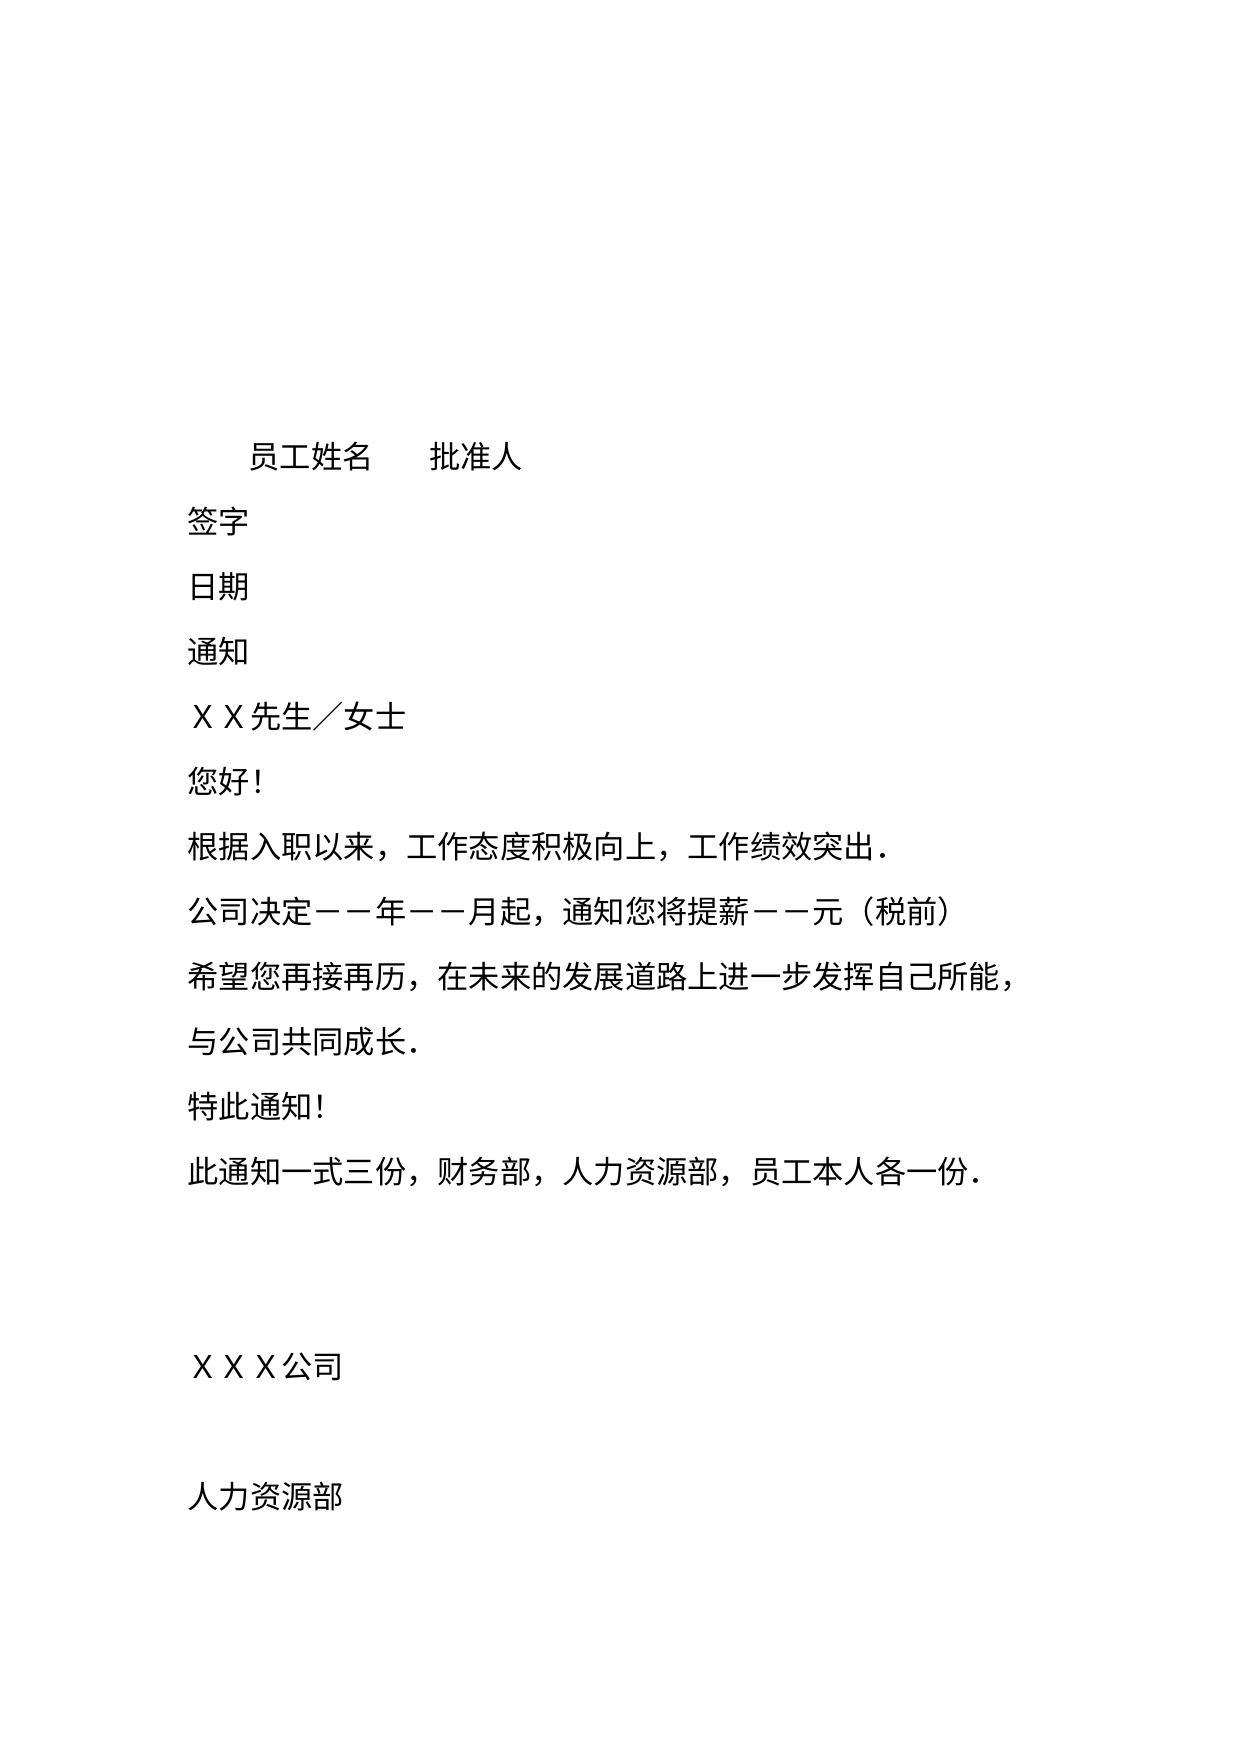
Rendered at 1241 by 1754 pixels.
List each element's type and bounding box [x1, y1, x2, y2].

text [187, 162, 1053, 617]
text [187, 617, 1053, 1592]
